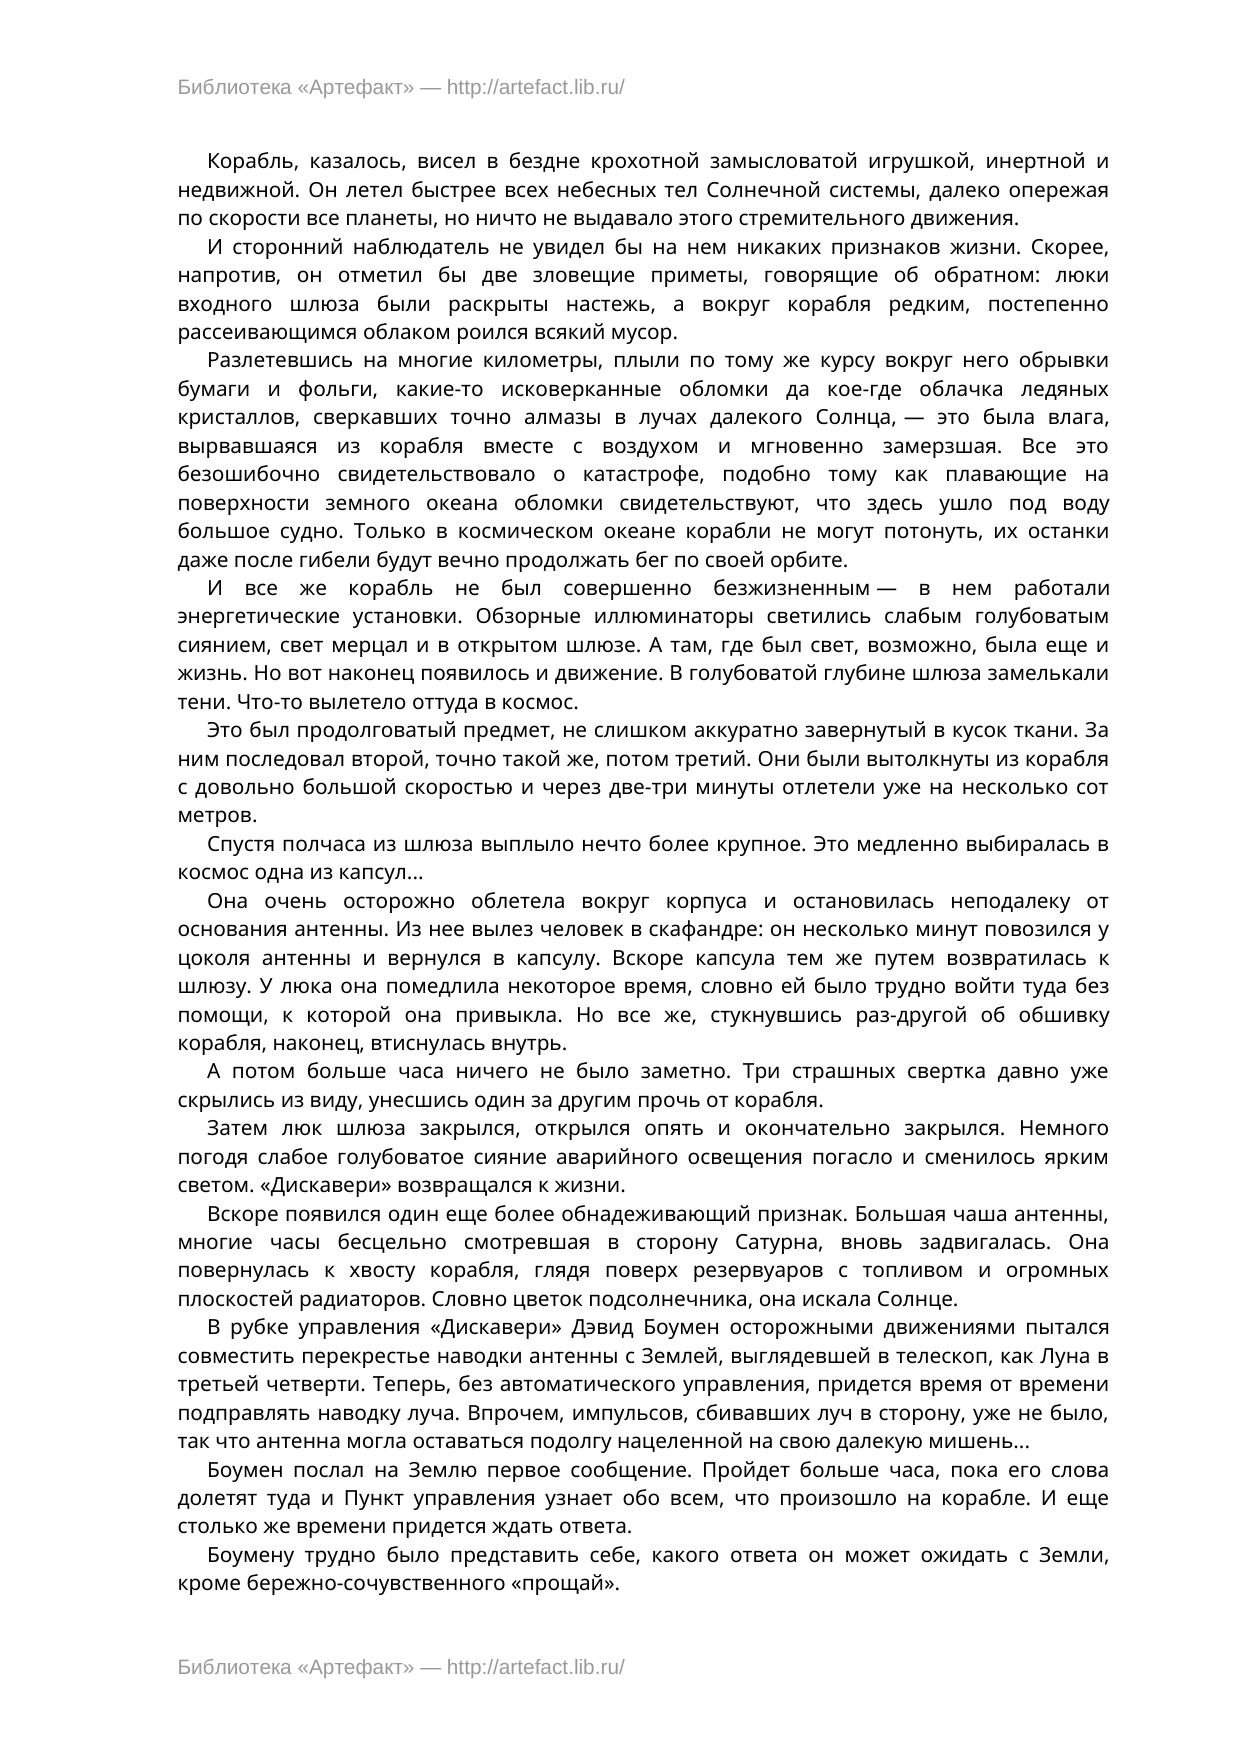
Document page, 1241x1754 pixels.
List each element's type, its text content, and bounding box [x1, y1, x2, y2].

text А потом больше часа ничего не было заметно. Три страшных свертка давно уже скрылись из виду, унесшись один за другим прочь от корабля. [177, 1057, 1110, 1113]
text Разлетевшись на многие километры, плыли по тому же курсу вокруг него обрывки бумаги и фольги, какие-то исковерканные обломки да кое-где облачка ледяных кристаллов, сверкавших точно алмазы в лучах далекого Солнца, — это была влага, вырвавшаяся из корабля вместе с воздухом и мгновенно замерзшая. Все это безошибочно свидетельствовало о катастрофе, подобно тому как плавающие на поверхности земного океана обломки свидетельствуют, что здесь ушло под воду большое судно. Только в космическом океане корабли не могут потонуть, их останки даже после гибели будут вечно продолжать бег по своей орбите. [177, 346, 1110, 573]
text Спустя полчаса из шлюза выплыло нечто более крупное. Это медленно выбиралась в космос одна из капсул... [177, 829, 1110, 886]
text Боумену трудно было представить себе, какого ответа он может ожидать с Земли, кроме бережно-сочувственного «прощай». [177, 1540, 1110, 1597]
text Боумен послал на Землю первое сообщение. Пройдет больше часа, пока его слова долетят туда и Пункт управления узнает обо всем, что произошло на корабле. И еще столько же времени придется ждать ответа. [177, 1455, 1110, 1540]
text Вскоре появился один еще более обнадеживающий признак. Большая чаша антенны, многие часы бесцельно смотревшая в сторону Сатурна, вновь задвигалась. Она повернулась к хвосту корабля, глядя поверх резервуаров с топливом и огромных плоскостей радиаторов. Словно цветок подсолнечника, она искала Солнце. [177, 1199, 1110, 1312]
text Затем люк шлюза закрылся, открылся опять и окончательно закрылся. Немного погодя слабое голубоватое сияние аварийного освещения погасло и сменилось ярким светом. «Дискавери» возвращался к жизни. [177, 1113, 1110, 1199]
text И все же корабль не был совершенно безжизненным — в нем работали энергетические установки. Обзорные иллюминаторы светились слабым голубоватым сиянием, свет мерцал и в открытом шлюзе. А там, где был свет, возможно, была еще и жизнь. Но вот наконец появилось и движение. В голубоватой глубине шлюза замелькали тени. Что-то вылетело оттуда в космос. [177, 573, 1110, 715]
text В рубке управления «Дискавери» Дэвид Боумен осторожными движениями пытался совместить перекрестье наводки антенны с Землей, выглядевшей в телескоп, как Луна в третьей четверти. Теперь, без автоматического управления, придется время от времени подправлять наводку луча. Впрочем, импульсов, сбивавших луч в сторону, уже не было, так что антенна могла оставаться подолгу нацеленной на свою далекую мишень... [177, 1312, 1110, 1455]
text Корабль, казалось, висел в бездне крохотной замысловатой игрушкой, инертной и недвижной. Он летел быстрее всех небесных тел Солнечной системы, далеко опережая по скорости все планеты, но ничто не выдавало этого стремительного движения. [177, 147, 1110, 232]
text Это был продолговатый предмет, не слишком аккуратно завернутый в кусок ткани. За ним последовал второй, точно такой же, потом третий. Они были вытолкнуты из корабля с довольно большой скоростью и через две-три минуты отлетели уже на несколько сот метров. [177, 715, 1110, 829]
text Она очень осторожно облетела вокруг корпуса и остановилась неподалеку от основания антенны. Из нее вылез человек в скафандре: он несколько минут повозился у цоколя антенны и вернулся в капсулу. Вскоре капсула тем же путем возвратилась к шлюзу. У люка она помедлила некоторое время, словно ей было трудно войти туда без помощи, к которой она привыкла. Но все же, стукнувшись раз-другой об обшивку корабля, наконец, втиснулась внутрь. [177, 886, 1110, 1057]
text И сторонний наблюдатель не увидел бы на нем никаких признаков жизни. Скорее, напротив, он отметил бы две зловещие приметы, говорящие об обратном: люки входного шлюза были раскрыты настежь, а вокруг корабля редким, постепенно рассеивающимся облаком роился всякий мусор. [177, 232, 1110, 346]
